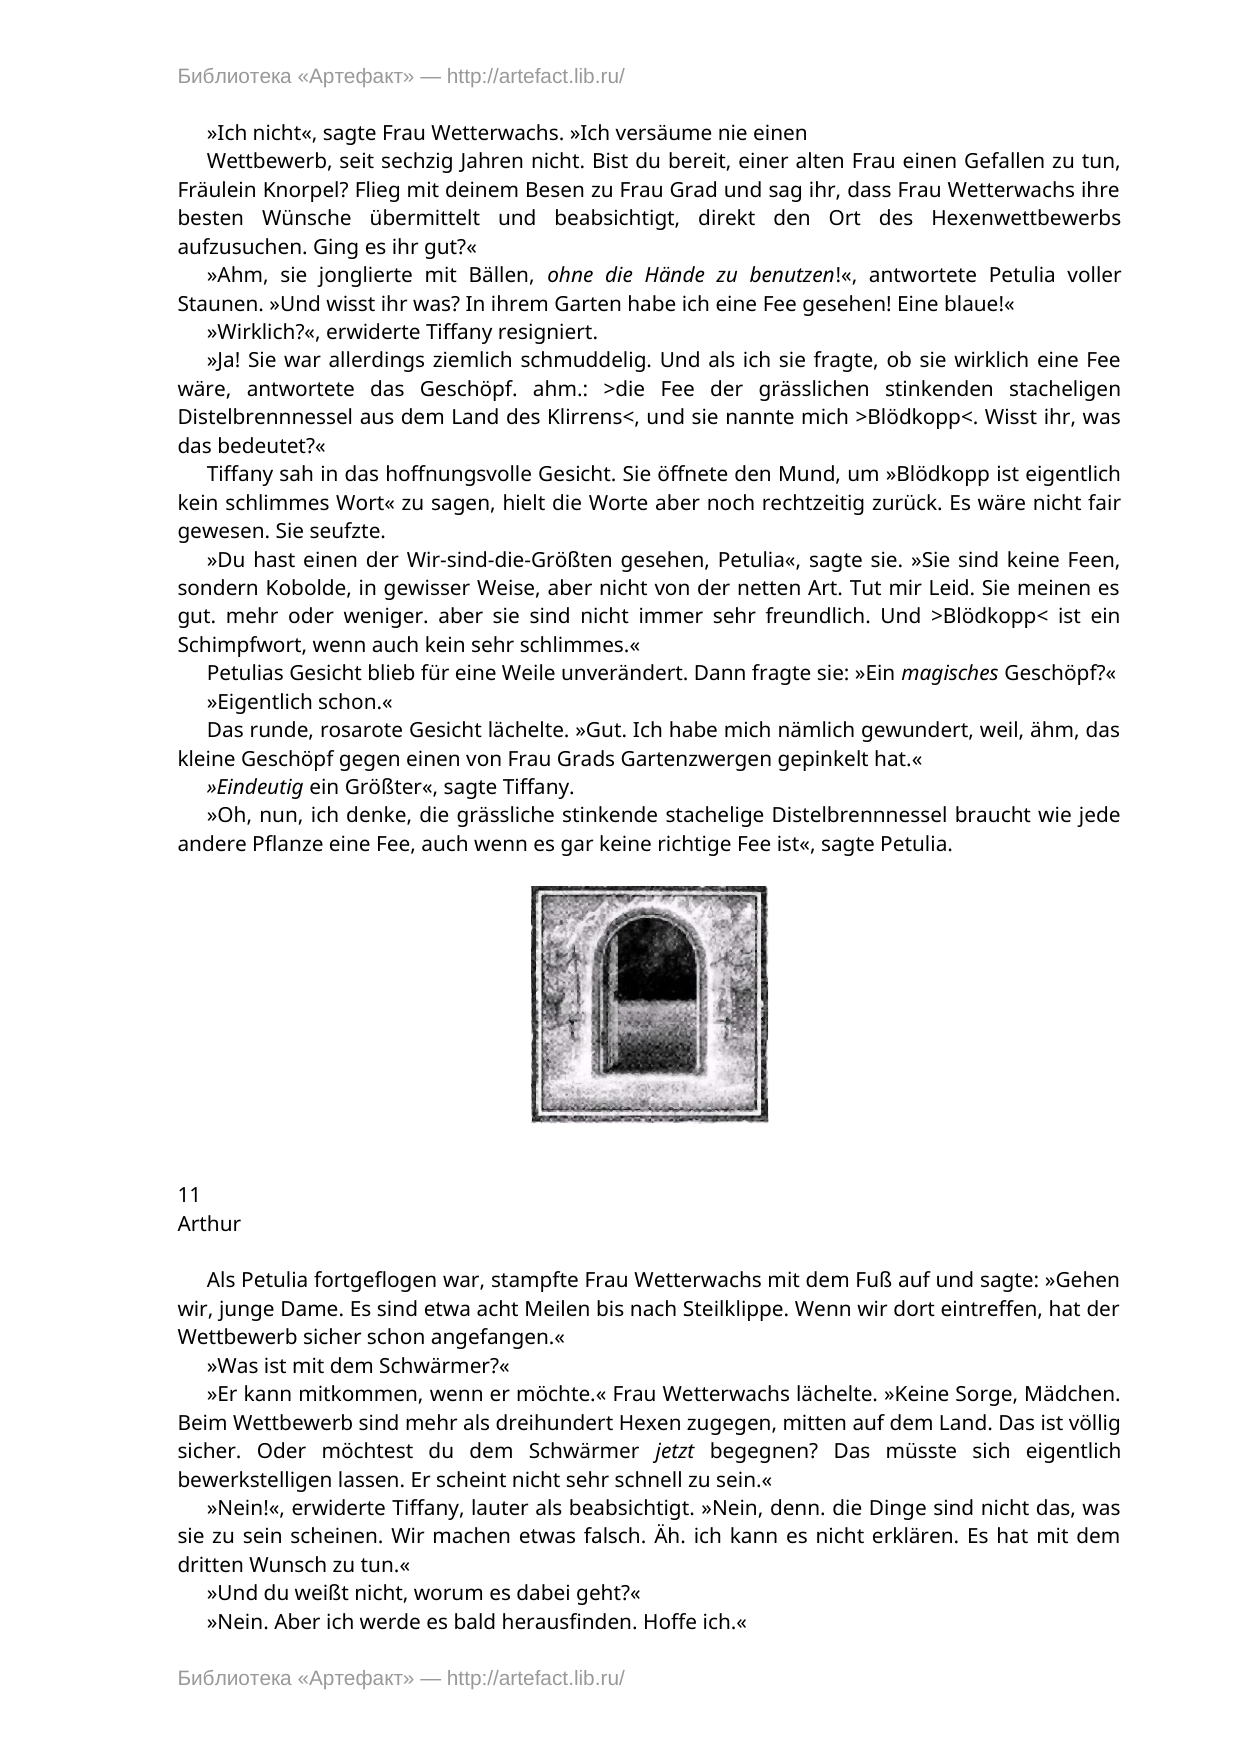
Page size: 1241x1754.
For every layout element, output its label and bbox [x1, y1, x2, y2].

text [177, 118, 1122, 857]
picture [531, 886, 769, 1124]
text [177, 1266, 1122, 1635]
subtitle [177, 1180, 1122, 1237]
